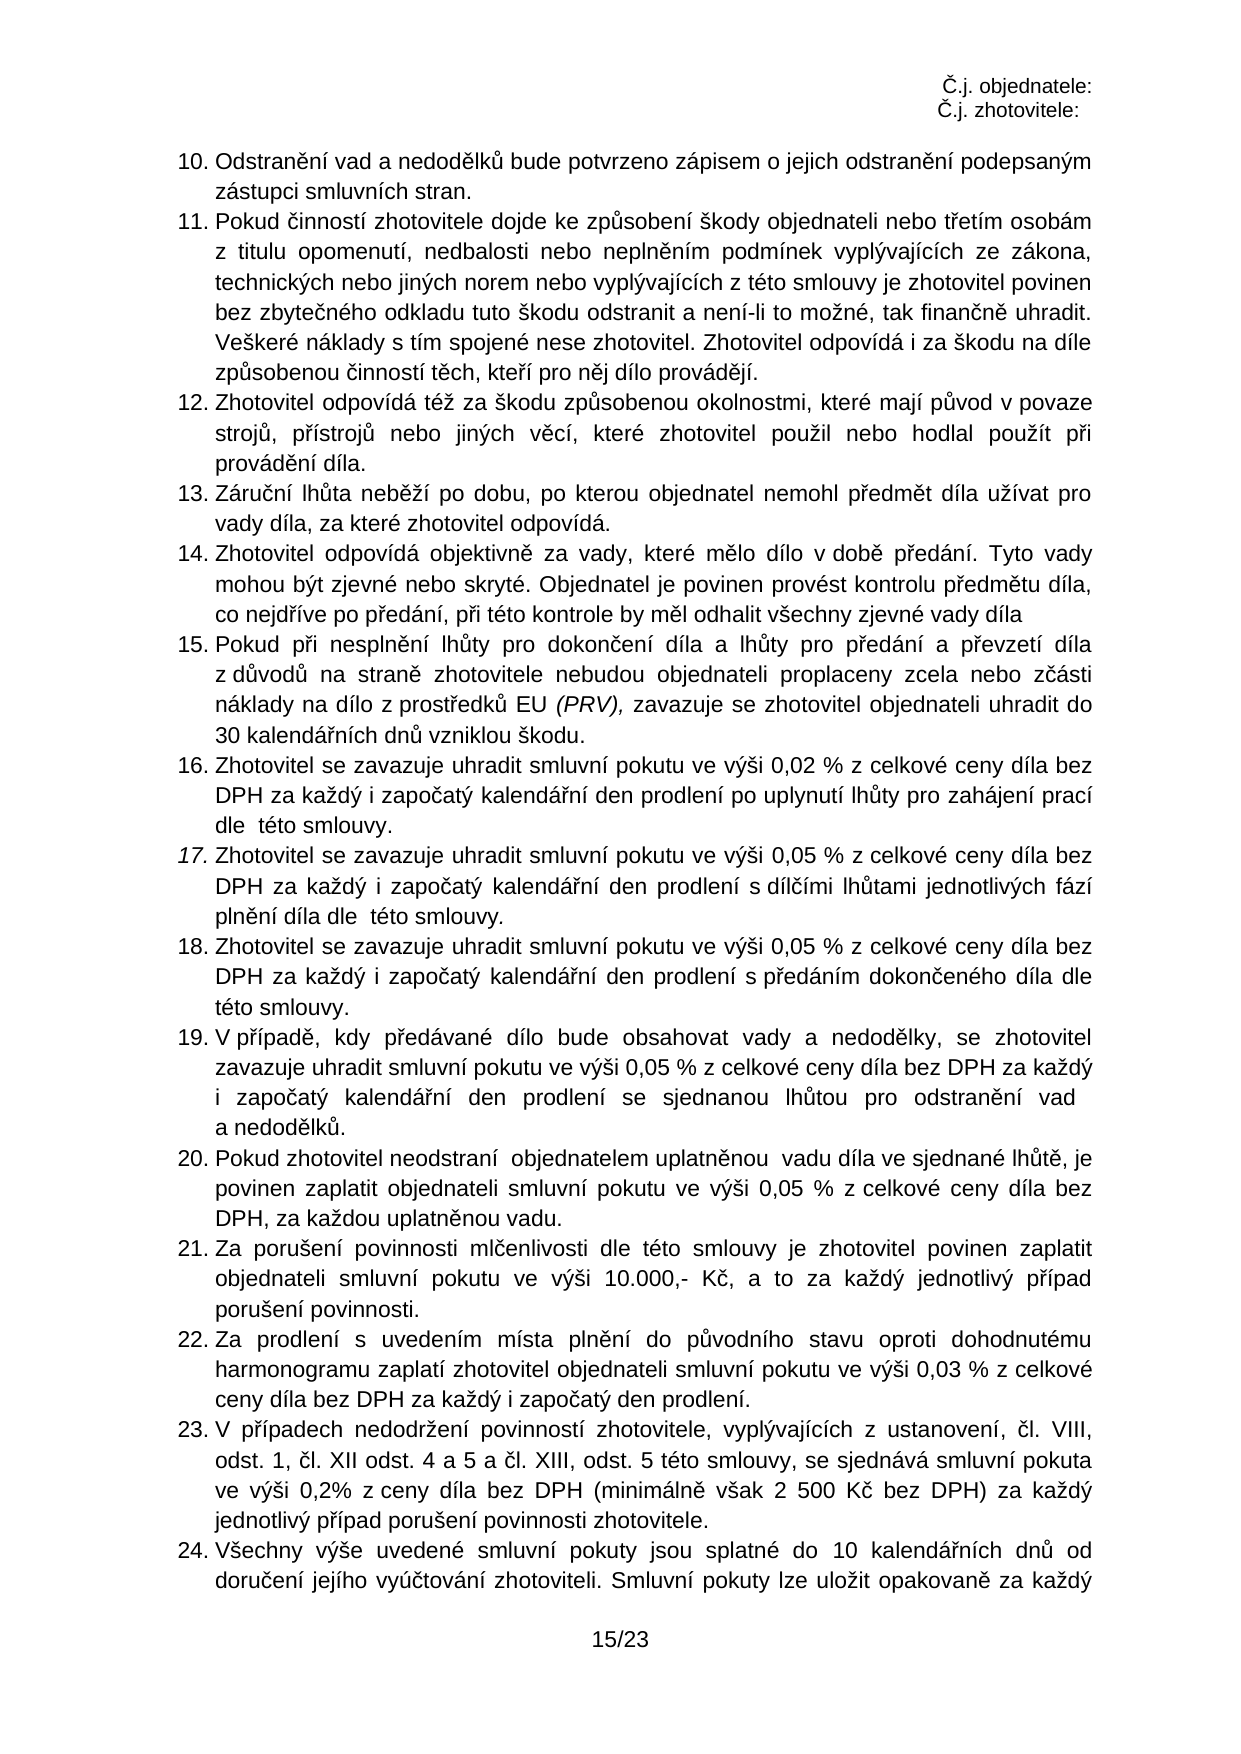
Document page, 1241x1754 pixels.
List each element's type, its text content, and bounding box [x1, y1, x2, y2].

list V případech nedodržení povinností zhotovitele, vyplývajících z ustanovení, čl. VIII, odst. 1, čl. XII odst. 4 a 5 a čl. XIII, odst. 5 této smlouvy, se sjednává smluvní pokuta ve výši 0,2% z ceny díla bez DPH (minimálně však 2 500 Kč bez DPH) za každý jednotlivý případ porušení povinnosti zhotovitele. [177, 1416, 1093, 1533]
list Pokud při nesplnění lhůty pro dokončení díla a lhůty pro předání a převzetí díla z důvodů na straně zhotovitele nebudou objednateli proplaceny zcela nebo zčásti náklady na dílo z prostředků EU (PRV), zavazuje se zhotovitel objednateli uhradit do 30 kalendářních dnů vzniklou škodu. [177, 631, 1093, 748]
list Za prodlení s uvedením místa plnění do původního stavu oproti dohodnutému harmonogramu zaplatí zhotovitel objednateli smluvní pokutu ve výši 0,03 % z celkové ceny díla bez DPH za každý i započatý den prodlení. [177, 1326, 1093, 1412]
list Zhotovitel odpovídá objektivně za vady, které mělo dílo v době předání. Tyto vady mohou být zjevné nebo skryté. Objednatel je povinen provést kontrolu předmětu díla, co nejdříve po předání, při této kontrole by měl odhalit všechny zjevné vady díla [177, 540, 1093, 627]
list Pokud zhotovitel neodstraní objednatelem uplatněnou vadu díla ve sjednané lhůtě, je povinen zaplatit objednateli smluvní pokutu ve výši 0,05 % z celkové ceny díla bez DPH, za každou uplatněnou vadu. [177, 1144, 1093, 1231]
list Zhotovitel se zavazuje uhradit smluvní pokutu ve výši 0,05 % z celkové ceny díla bez DPH za každý i započatý kalendářní den prodlení s předáním dokončeného díla dle této smlouvy. [177, 933, 1093, 1020]
list Zhotovitel se zavazuje uhradit smluvní pokutu ve výši 0,05 % z celkové ceny díla bez DPH za každý i započatý kalendářní den prodlení s dílčími lhůtami jednotlivých fází plnění díla dle této smlouvy. [177, 842, 1093, 929]
list Záruční lhůta neběží po dobu, po kterou objednatel nemohl předmět díla užívat pro vady díla, za které zhotovitel odpovídá. [177, 480, 1093, 536]
list V případě, kdy předávané dílo bude obsahovat vady a nedodělky, se zhotovitel zavazuje uhradit smluvní pokutu ve výši 0,05 % z celkové ceny díla bez DPH za každý i započatý kalendářní den prodlení se sjednanou lhůtou pro odstranění vad a nedodělků. [177, 1024, 1093, 1141]
list Odstranění vad a nedodělků bude potvrzeno zápisem o jejich odstranění podepsaným zástupci smluvních stran. [177, 148, 1093, 204]
list Zhotovitel odpovídá též za škodu způsobenou okolnostmi, které mají původ v povaze strojů, přístrojů nebo jiných věcí, které zhotovitel použil nebo hodlal použít při provádění díla. [177, 389, 1093, 476]
list Zhotovitel se zavazuje uhradit smluvní pokutu ve výši 0,02 % z celkové ceny díla bez DPH za každý i započatý kalendářní den prodlení po uplynutí lhůty pro zahájení prací dle této smlouvy. [177, 752, 1093, 838]
list Za porušení povinnosti mlčenlivosti dle této smlouvy je zhotovitel povinen zaplatit objednateli smluvní pokutu ve výši 10.000,- Kč, a to za každý jednotlivý případ porušení povinnosti. [177, 1235, 1093, 1322]
list Pokud činností zhotovitele dojde ke způsobení škody objednateli nebo třetím osobám z titulu opomenutí, nedbalosti nebo neplněním podmínek vyplývajících ze zákona, technických nebo jiných norem nebo vyplývajících z této smlouvy je zhotovitel povinen bez zbytečného odkladu tuto škodu odstranit a není-li to možné, tak finančně uhradit. Veškeré náklady s tím spojené nese zhotovitel. Zhotovitel odpovídá i za škodu na díle způsobenou činností těch, kteří pro něj dílo provádějí. [177, 208, 1093, 385]
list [177, 1537, 1093, 1594]
